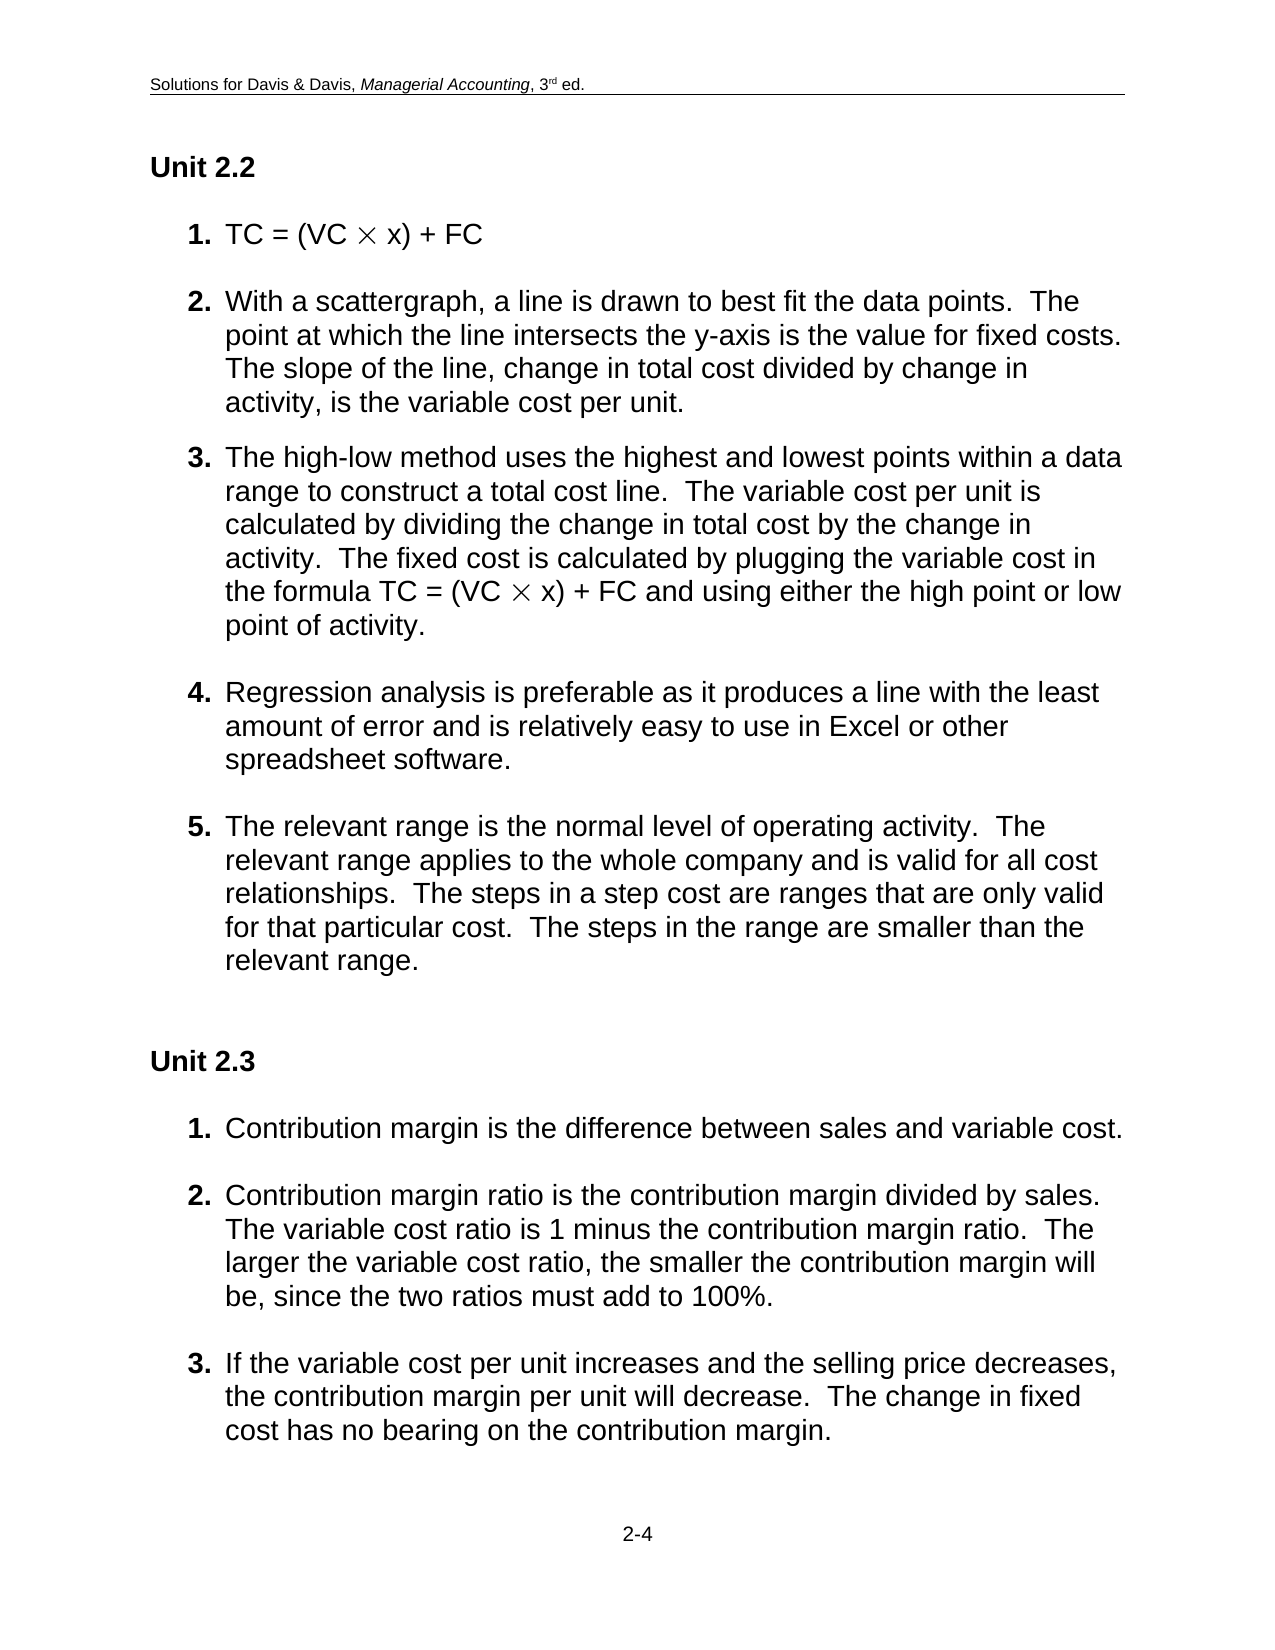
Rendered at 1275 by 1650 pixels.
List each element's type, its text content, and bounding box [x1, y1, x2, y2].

text Unit 2.3 [150, 1044, 1125, 1078]
text 4. Regression analysis is preferable as it produces a line with the least amount of error and is relatively easy to use in Excel or other spreadsheet software. [187, 675, 1125, 776]
text Unit 2.2 [150, 150, 1125, 183]
text 3. The high-low method uses the highest and lowest points within a data range to construct a total cost line. The variable cost per unit is calculated by dividing the change in total cost by the change in activity. The fixed cost is calculated by plugging the variable cost in the formula TC = (VC x) + FC and using either the high point or low point of activity. [187, 440, 1125, 642]
text 1. Contribution margin is the difference between sales and variable cost. [187, 1111, 1125, 1145]
text 2. Contribution margin ratio is the contribution margin divided by sales. The variable cost ratio is 1 minus the contribution margin ratio. The larger the variable cost ratio, the smaller the contribution margin will be, since the two ratios must add to 100%. [187, 1178, 1125, 1312]
text 5. The relevant range is the normal level of operating activity. The relevant range applies to the whole company and is valid for all cost relationships. The steps in a step cost are ranges that are only valid for that particular cost. The steps in the range are smaller than the relevant range. [187, 809, 1125, 977]
text 2. With a scattergraph, a line is drawn to best fit the data points. The point at which the line intersects the y-axis is the value for fixed costs. The slope of the line, change in total cost divided by change in activity, is the variable cost per unit. [187, 284, 1125, 418]
text 3. If the variable cost per unit increases and the selling price decreases, the contribution margin per unit will decrease. The change in fixed cost has no bearing on the contribution margin. [187, 1346, 1125, 1447]
text 1. TC = (VC x) + FC [187, 217, 1125, 251]
